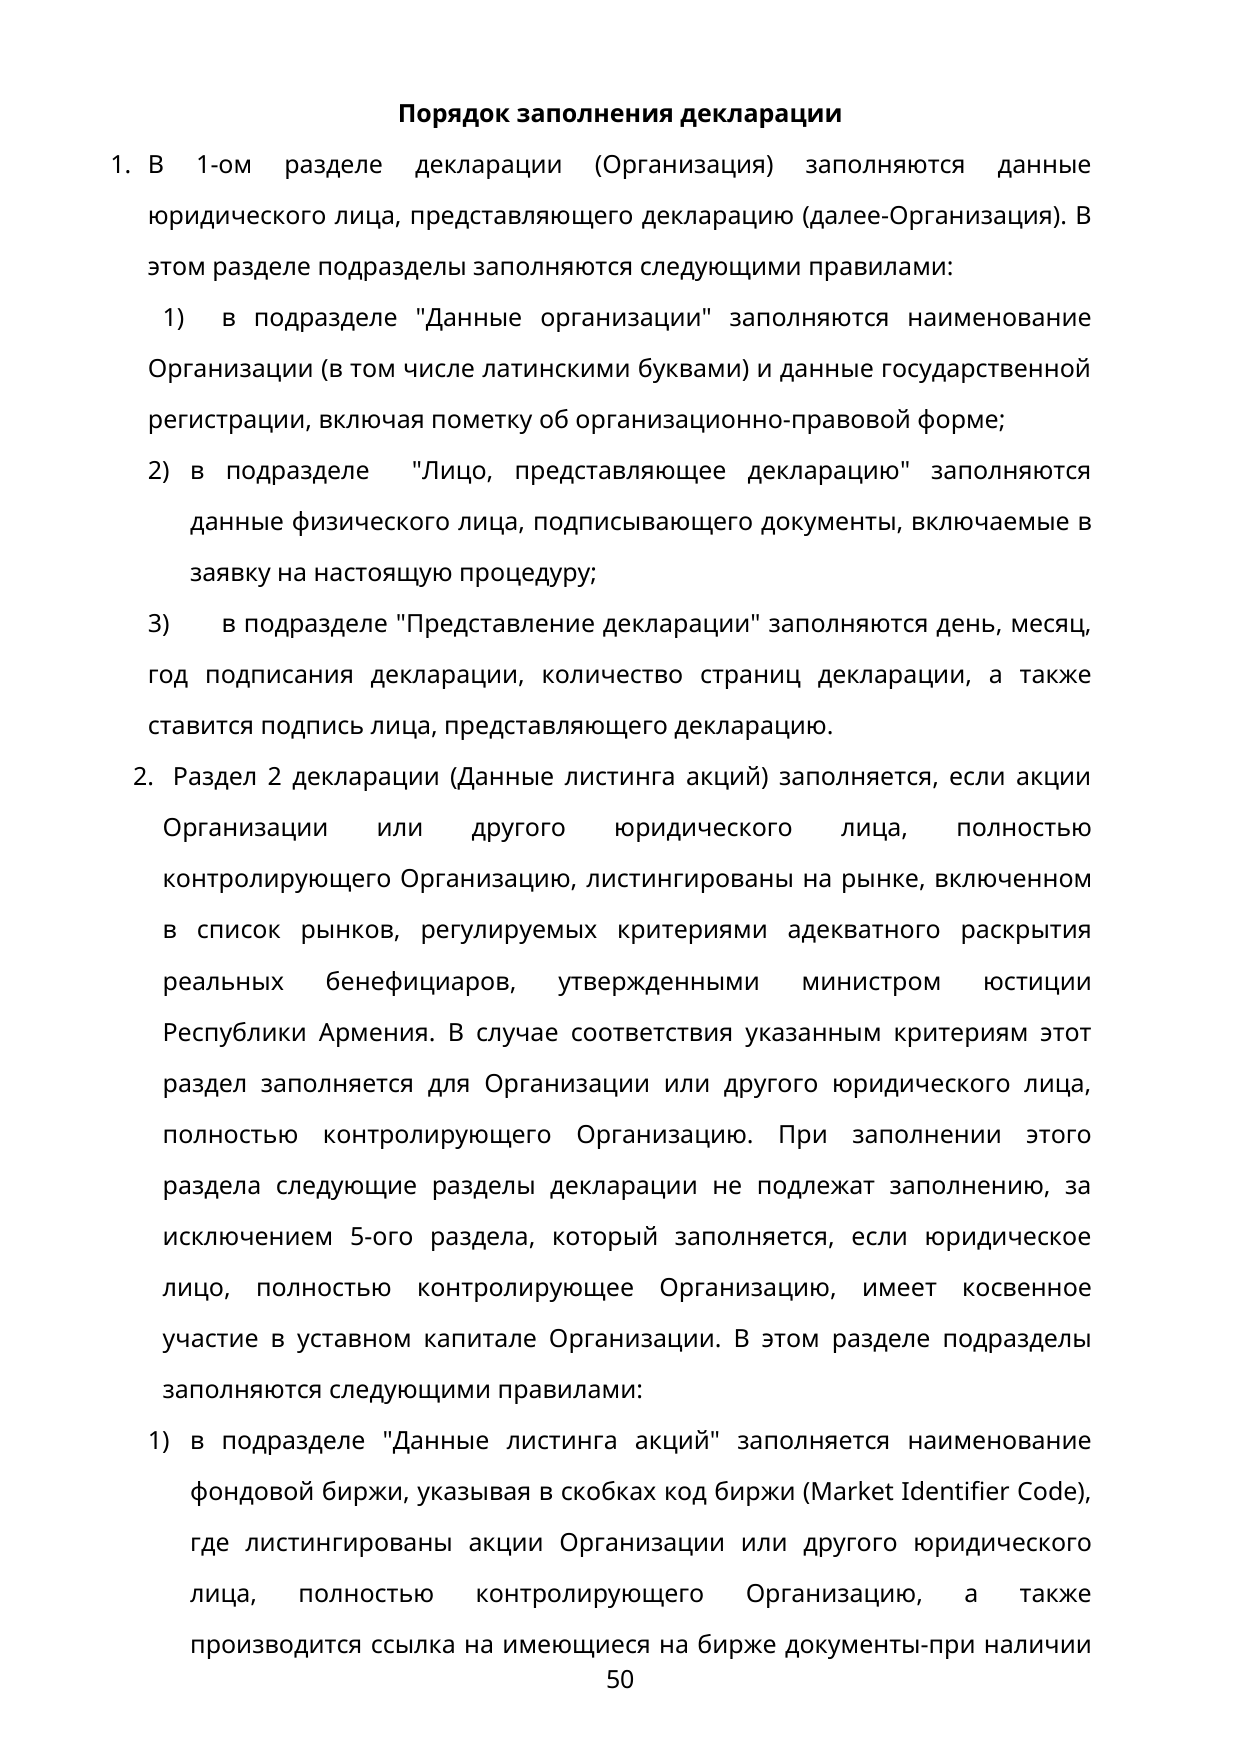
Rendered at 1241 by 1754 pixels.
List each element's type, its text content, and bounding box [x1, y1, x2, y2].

text Порядок заполнения декларации [148, 95, 1092, 129]
list Раздел 2 декларации (Данные листинга акций) заполняется, если акции Организации или другого юридического лица, полностью контролирующего Организацию, листингированы на рынке, включенном в список рынков, регулируемых критериями адекватного раскрытия реальных бенефициаров, утвержденными министром юстиции Республики Армения. В случае соответствия указанным критериям этот раздел заполняется для Организации или другого юридического лица, полностью контролирующего Организацию. При заполнении этого раздела следующие разделы декларации не подлежат заполнению, за исключением 5-ого раздела, который заполняется, если юридическое лицо, полностью контролирующее Организацию, имеет косвенное участие в уставном капитале Организации. В этом разделе подразделы заполняются следующими правилами: [133, 759, 1092, 1406]
list в подразделе "Данные организации" заполняются наименование Организации (в том числе латинскими буквами) и данные государственной регистрации, включая пометку об организационно-правовой форме; [148, 299, 1092, 436]
list в подразделе "Представление декларации" заполняются день, месяц, год подписания декларации, количество страниц декларации, а также ставится подпись лица, представляющего декларацию. [148, 606, 1092, 742]
list В 1-ом разделе декларации (Организация) заполняются данные юридического лица, представляющего декларацию (далее-Организация). В этом разделе подразделы заполняются следующими правилами: [110, 146, 1092, 283]
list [148, 1422, 1092, 1661]
list в подразделе "Лицо, представляющее декларацию" заполняются данные физического лица, подписывающего документы, включаемые в заявку на настоящую процедуру; [148, 453, 1092, 589]
